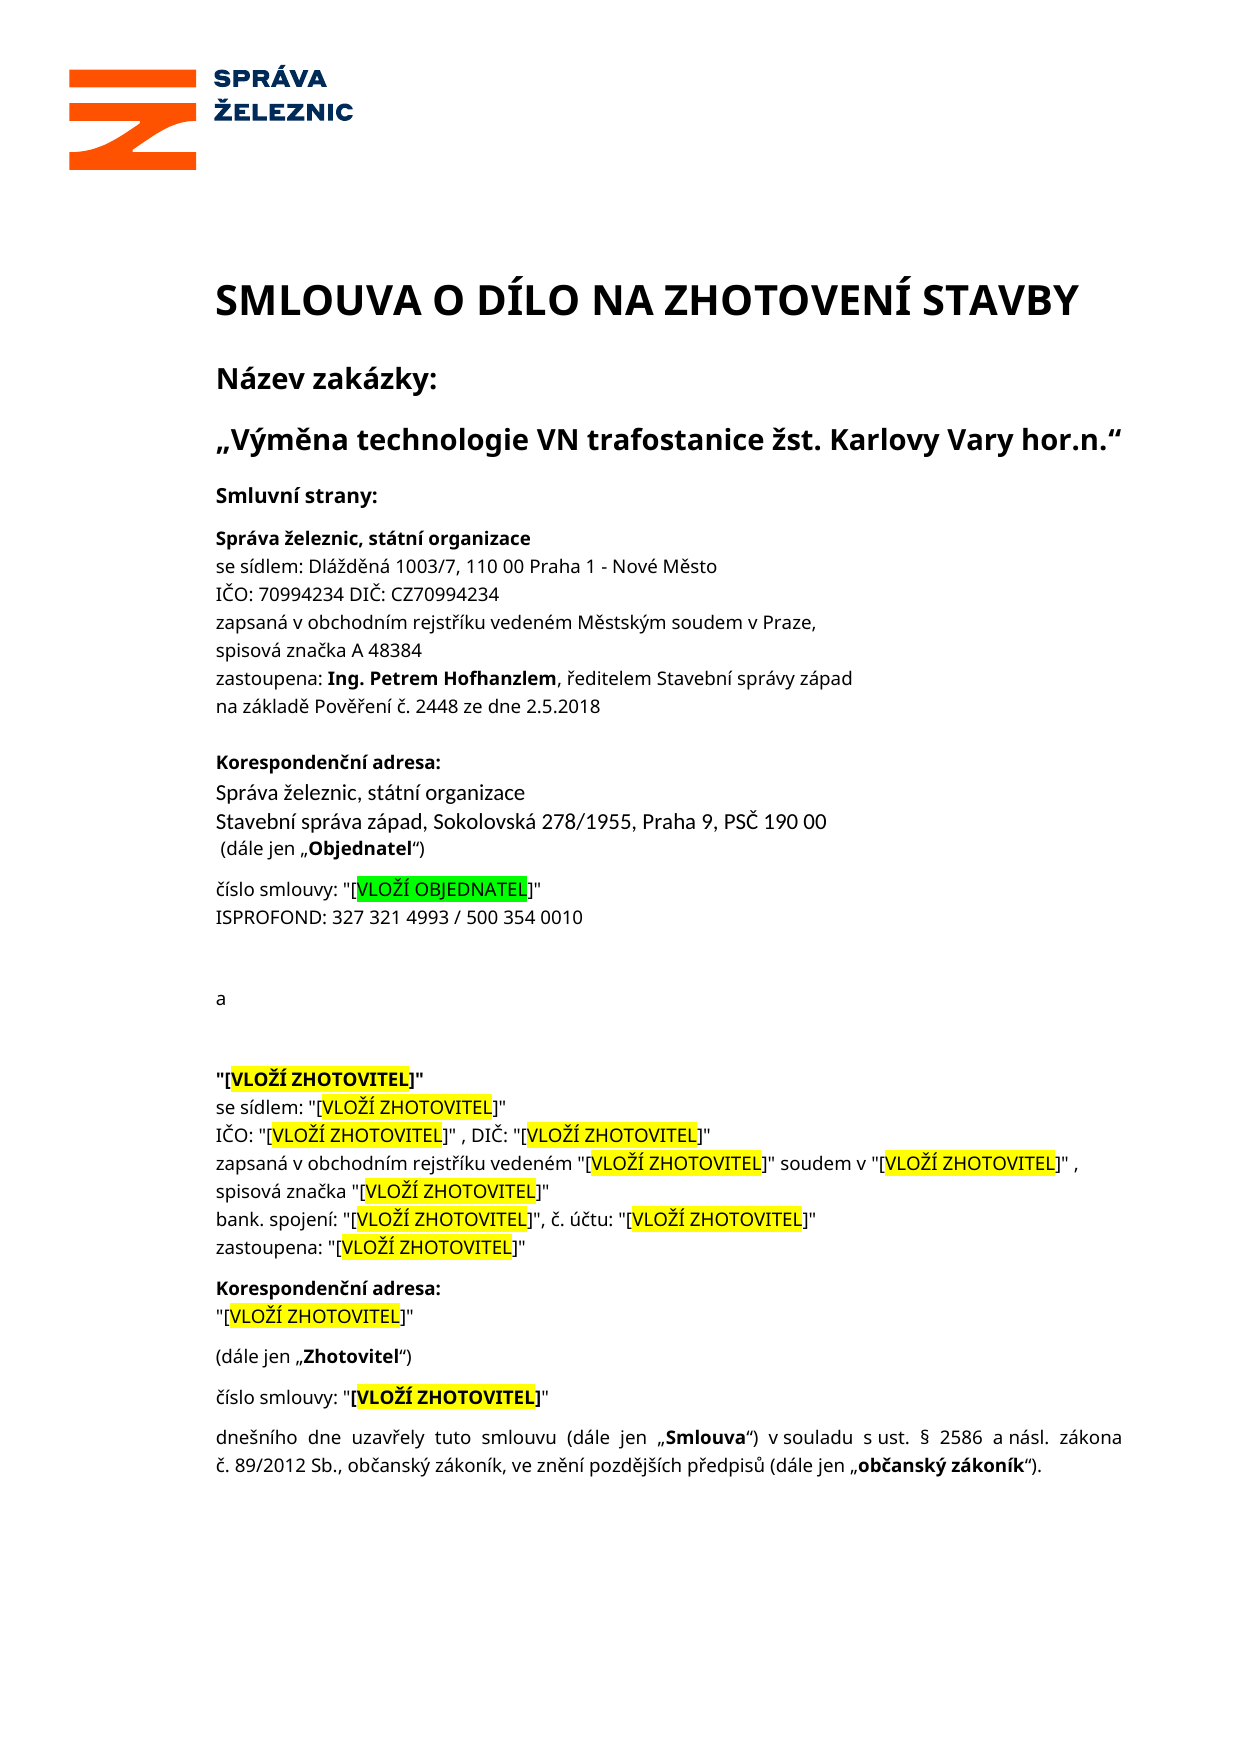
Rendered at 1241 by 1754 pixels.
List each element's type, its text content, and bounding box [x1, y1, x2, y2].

text (dále jen „Zhotovitel“) [216, 1343, 1122, 1369]
text Korespondenční adresa: [216, 749, 1122, 775]
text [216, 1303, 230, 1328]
text IČO: 70994234 DIČ: CZ70994234 [216, 581, 1122, 607]
text na základě Pověření č. 2448 ze dne 2.5.2018 [216, 693, 1122, 719]
text se sídlem: Dlážděná 1003/7, 110 00 Praha 1 - Nové Město [216, 553, 1122, 579]
text zastoupena: Ing. Petrem Hofhanzlem, ředitelem Stavební správy západ [216, 665, 1122, 691]
text Korespondenční adresa: [216, 1275, 1122, 1300]
text IČO: "[VLOŽÍ ZHOTOVITEL]" , DIČ: "[VLOŽÍ ZHOTOVITEL]" [697, 1122, 1122, 1148]
text Správa železnic, státní organizace [216, 525, 1122, 551]
text ISPROFOND: 327 321 4993 / 500 354 0010 [216, 904, 1122, 930]
text spisová značka "[VLOŽÍ ZHOTOVITEL]" [536, 1178, 1122, 1204]
text zastoupena: "[VLOŽÍ ZHOTOVITEL]" [512, 1234, 1122, 1260]
text bank. spojení: "[VLOŽÍ ZHOTOVITEL]", č. účtu: "[VLOŽÍ ZHOTOVITEL]" [802, 1206, 1122, 1232]
text se sídlem: "[VLOŽÍ ZHOTOVITEL]" [216, 1094, 322, 1120]
text zastoupena: "[VLOŽÍ ZHOTOVITEL]" [216, 1234, 342, 1260]
text "[VLOŽÍ ZHOTOVITEL]" [400, 1303, 1122, 1328]
text zapsaná v obchodním rejstříku vedeném "[VLOŽÍ ZHOTOVITEL]" soudem v "[VLOŽÍ ZHOTOVITEL]" , [216, 1150, 591, 1176]
text spisová značka A 48384 [216, 637, 1122, 663]
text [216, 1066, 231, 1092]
text „Výměna technologie VN trafostanice žst. Karlovy Vary hor.n.“ [216, 427, 1122, 456]
text (dále jen „Objednatel“) [216, 836, 1122, 861]
text Název zakázky: [216, 358, 1122, 398]
text SMLOUVA O DÍLO NA ZHOTOVENÍ STAVBY [216, 271, 1122, 328]
text se sídlem: "[VLOŽÍ ZHOTOVITEL]" [492, 1094, 1122, 1120]
text a [216, 985, 1122, 1011]
text číslo smlouvy: "[VLOŽÍ ZHOTOVITEL]" [216, 1384, 357, 1409]
text "[VLOŽÍ ZHOTOVITEL]" [409, 1066, 1122, 1092]
text dnešního dne uzavřely tuto smlouvu (dále jen „Smlouva“) v souladu s ust. § 2586 a násl. zákona č. 89/2012 Sb., občanský zákoník, ve znění pozdějších předpisů (dále jen „občanský zákoník“). [216, 1424, 1122, 1478]
text číslo smlouvy: "[VLOŽÍ ZHOTOVITEL]" [535, 1384, 1122, 1409]
text zapsaná v obchodním rejstříku vedeném Městským soudem v Praze, [216, 609, 1122, 635]
text číslo smlouvy: "[VLOŽÍ OBJEDNATEL]" [527, 876, 1122, 902]
text Správa železnic, státní organizace [216, 777, 1122, 806]
text Stavební správa západ, Sokolovská 278/1955, Praha 9, PSČ 190 00 [216, 806, 1122, 836]
text spisová značka "[VLOŽÍ ZHOTOVITEL]" [216, 1178, 365, 1204]
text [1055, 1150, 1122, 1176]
text Smluvní strany: [216, 481, 1122, 510]
text číslo smlouvy: "[VLOŽÍ OBJEDNATEL]" [216, 876, 357, 902]
